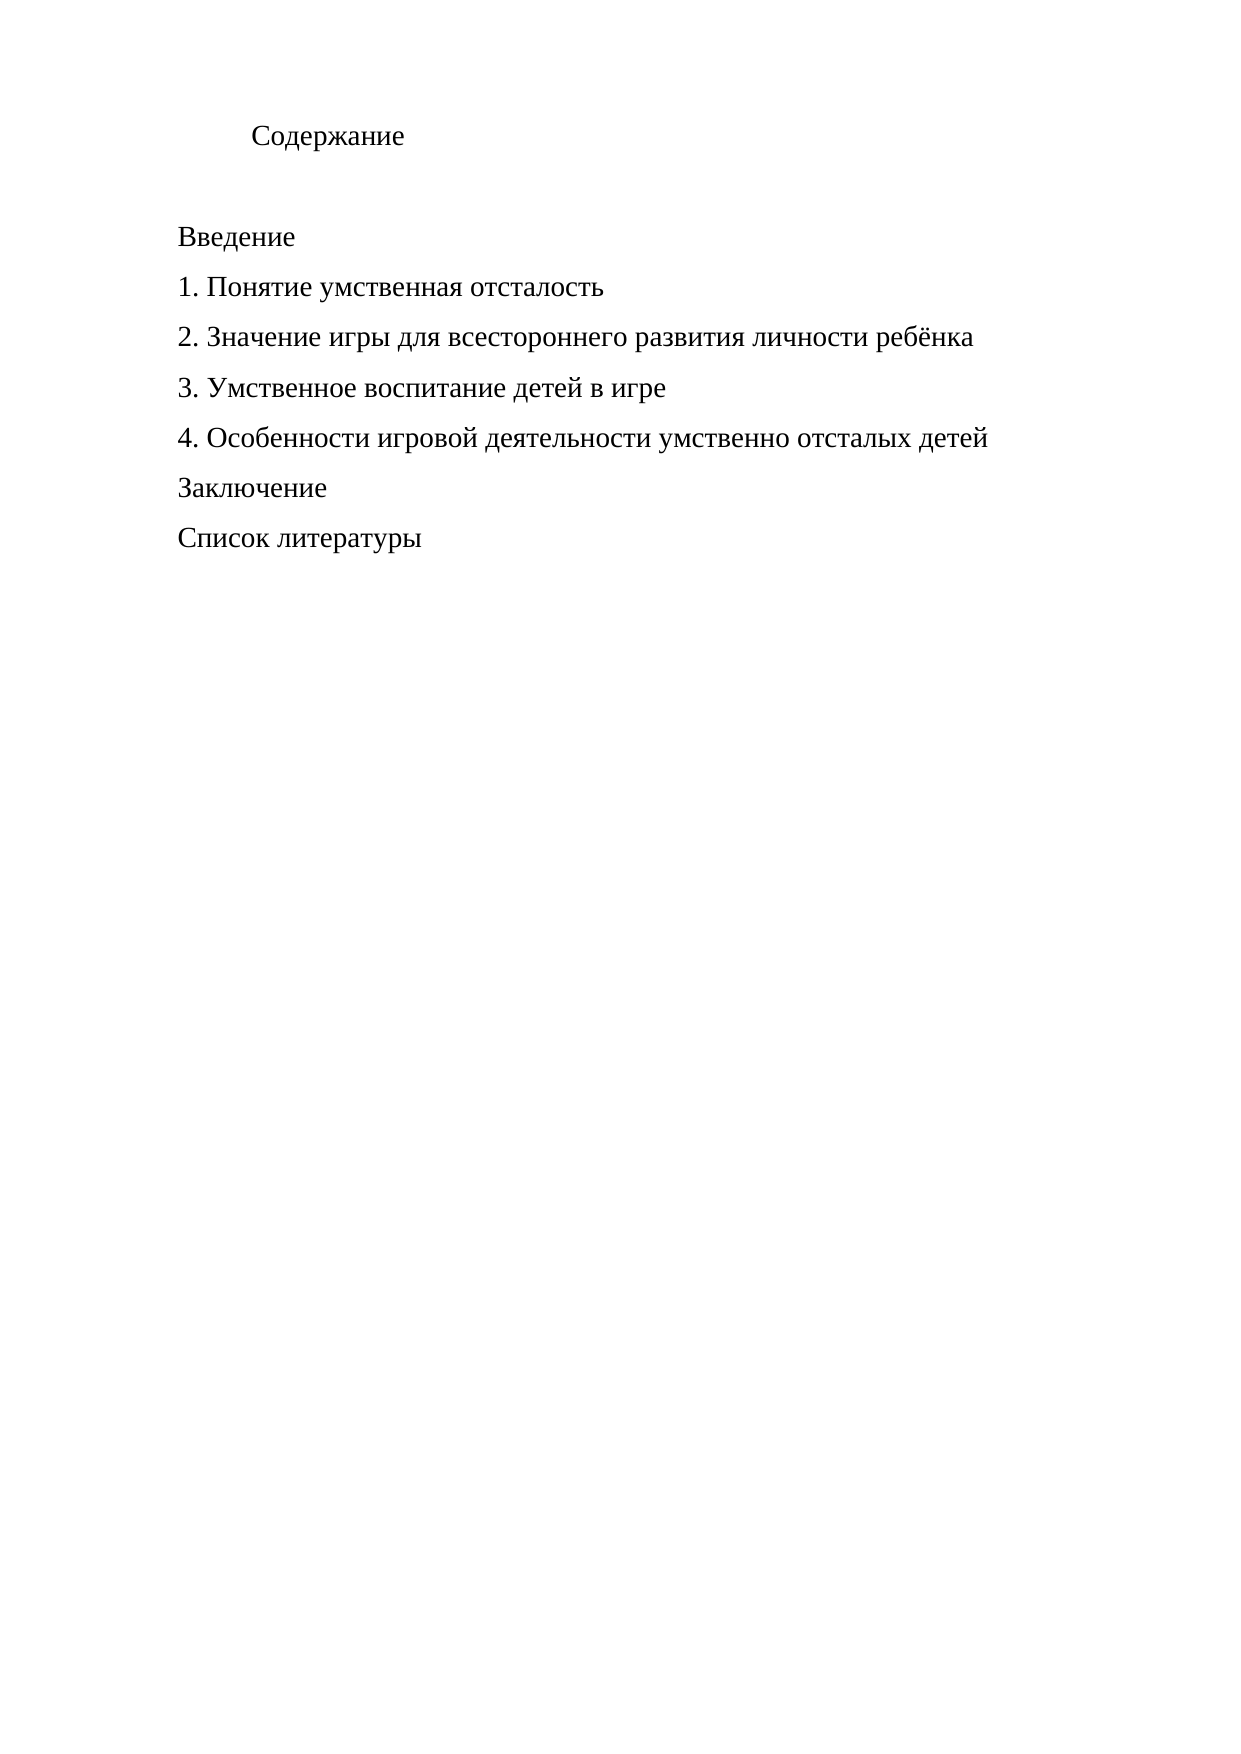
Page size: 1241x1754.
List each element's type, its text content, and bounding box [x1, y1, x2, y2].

text Содержание [177, 118, 1152, 152]
text 1. Понятие умственная отсталость [177, 269, 1152, 303]
text Введение [177, 219, 1152, 252]
text Заключение [177, 470, 1152, 504]
text 4. Особенности игровой деятельности умственно отсталых детей [177, 420, 1152, 453]
text Список литературы [177, 521, 1152, 554]
text 3. Умственное воспитание детей в игре [177, 370, 1152, 403]
text 2. Значение игры для всестороннего развития личности ребёнка [177, 319, 1152, 353]
